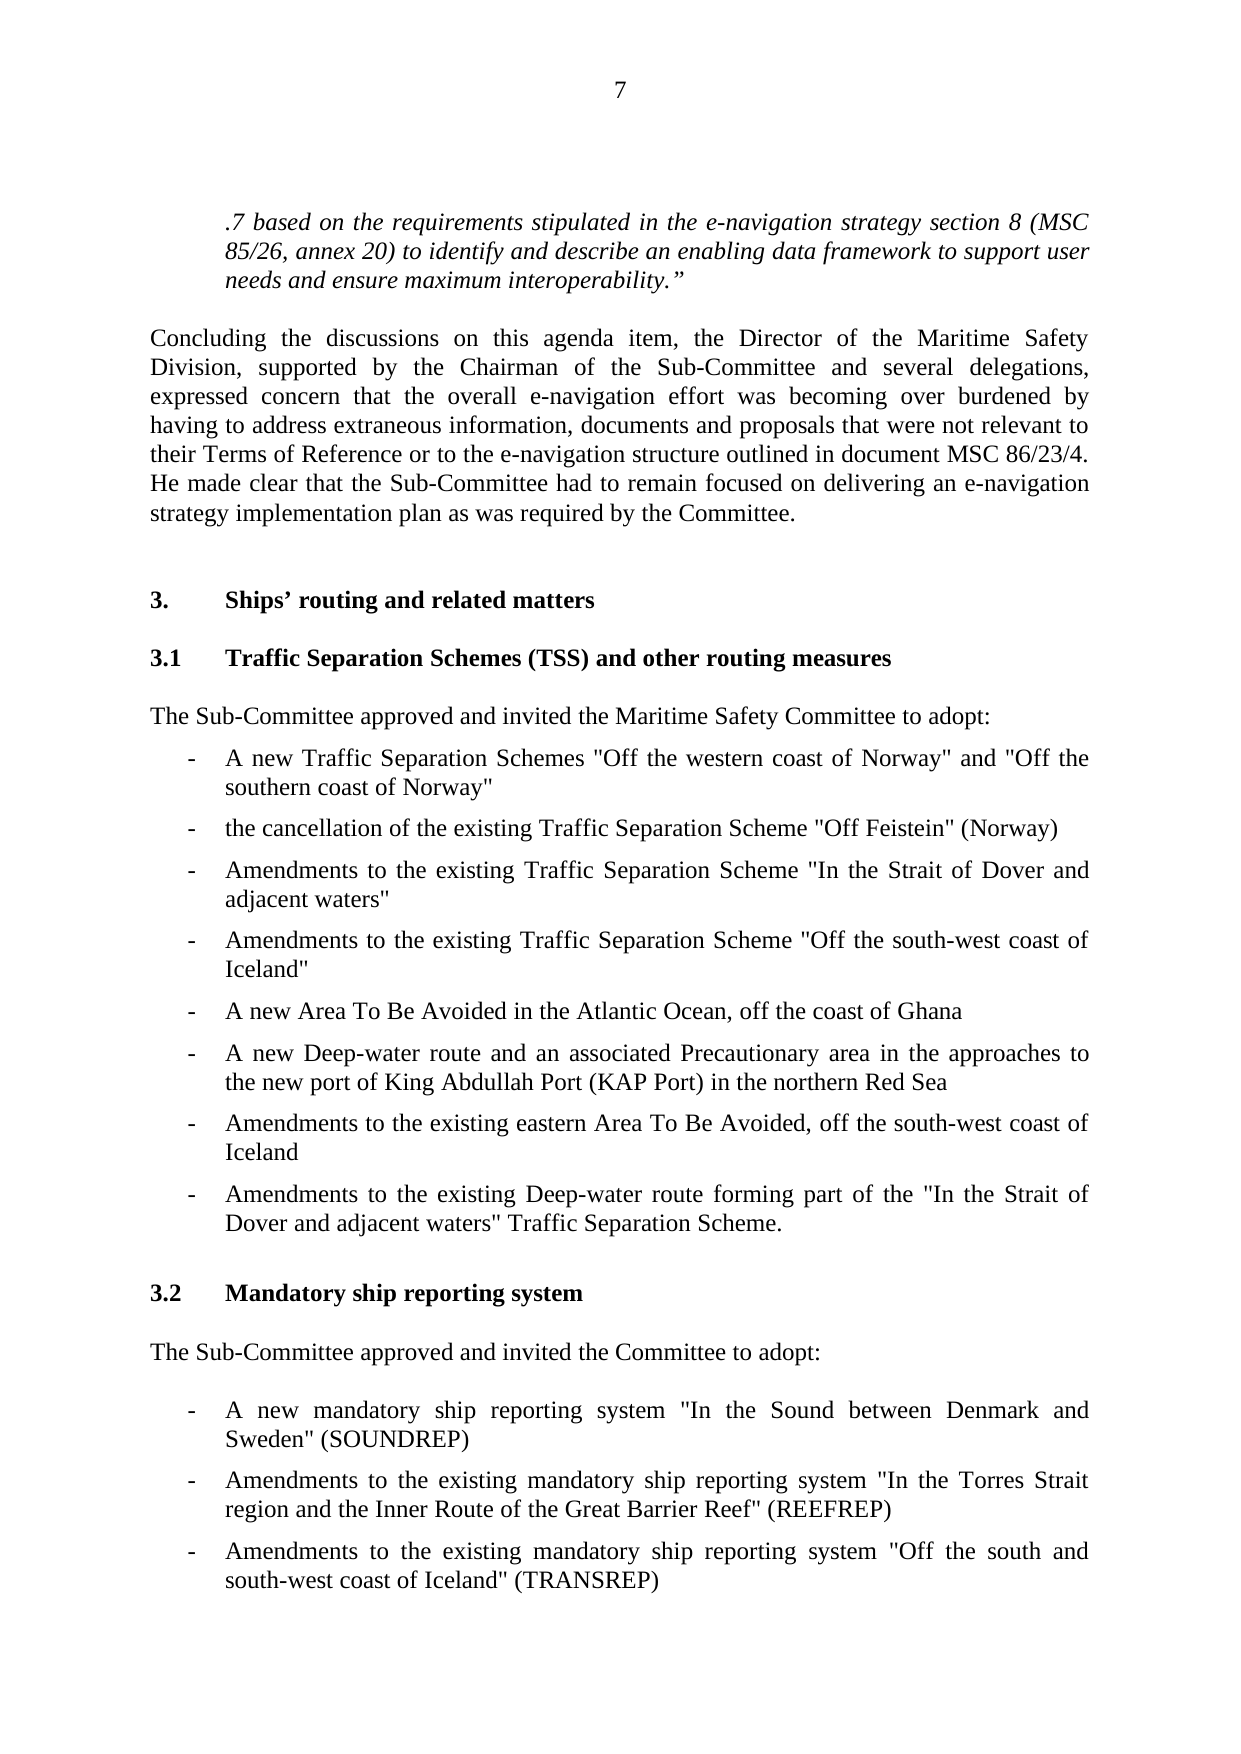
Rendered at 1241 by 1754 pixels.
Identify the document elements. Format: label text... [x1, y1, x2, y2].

list A new Traffic Separation Schemes "Off the western coast of Norway" and "Off the southern coast of Norway" [187, 742, 1090, 801]
list Amendments to the existing eastern Area To Be Avoided, off the south-west coast of Iceland [187, 1108, 1090, 1166]
subtitle 3. Ships’ routing and related matters [150, 584, 1090, 614]
list A new Area To Be Avoided in the Atlantic Ocean, off the coast of Ghana [187, 996, 1090, 1025]
list A new Deep-water route and an associated Precautionary area in the approaches to the new port of King Abdullah Port (KAP Port) in the northern Red Sea [187, 1037, 1090, 1096]
list Amendments to the existing Traffic Separation Scheme "Off the south-west coast of Iceland" [187, 925, 1090, 983]
list Amendments to the existing Deep-water route forming part of the "In the Strait of Dover and adjacent waters" Traffic Separation Scheme. [187, 1179, 1090, 1237]
text 3.2 Mandatory ship reporting system [150, 1278, 1090, 1307]
list A new mandatory ship reporting system "In the Sound between Denmark and Sweden" (SOUNDREP) [187, 1394, 1090, 1453]
text Concluding the discussions on this agenda item, the Director of the Maritime Safety Division, supported by the Chairman of the Sub-Committee and several delegations, expressed concern that the overall e-navigation effort was becoming over burdened by having to address extraneous information, documents and proposals that were not relevant to their Terms of Reference or to the e-navigation structure outlined in document MSC 86/23/4. He made clear that the Sub-Committee had to remain focused on delivering an e-navigation strategy implementation plan as was required by the Committee. [150, 323, 1090, 526]
text The Sub-Committee approved and invited the Committee to adopt: [150, 1336, 1090, 1366]
list Amendments to the existing mandatory ship reporting system "Off the south and south-west coast of Iceland" (TRANSREP) [187, 1536, 1090, 1594]
list Amendments to the existing mandatory ship reporting system "In the Torres Strait region and the Inner Route of the Great Barrier Reef" (REEFREP) [187, 1465, 1090, 1523]
text .7 based on the requirements stipulated in the e-navigation strategy section 8 (MSC 85/26, annex 20) to identify and describe an enabling data framework to support user needs and ensure maximum interoperability.” [225, 207, 1090, 294]
text The Sub-Committee approved and invited the Maritime Safety Committee to adopt: [150, 701, 1090, 730]
list the cancellation of the existing Traffic Separation Scheme "Off Feistein" (Norway) [187, 813, 1090, 842]
subtitle 3.1 Traffic Separation Schemes (TSS) and other routing measures [150, 643, 1090, 672]
list Amendments to the existing Traffic Separation Scheme "In the Strait of Dover and adjacent waters" [187, 854, 1090, 913]
